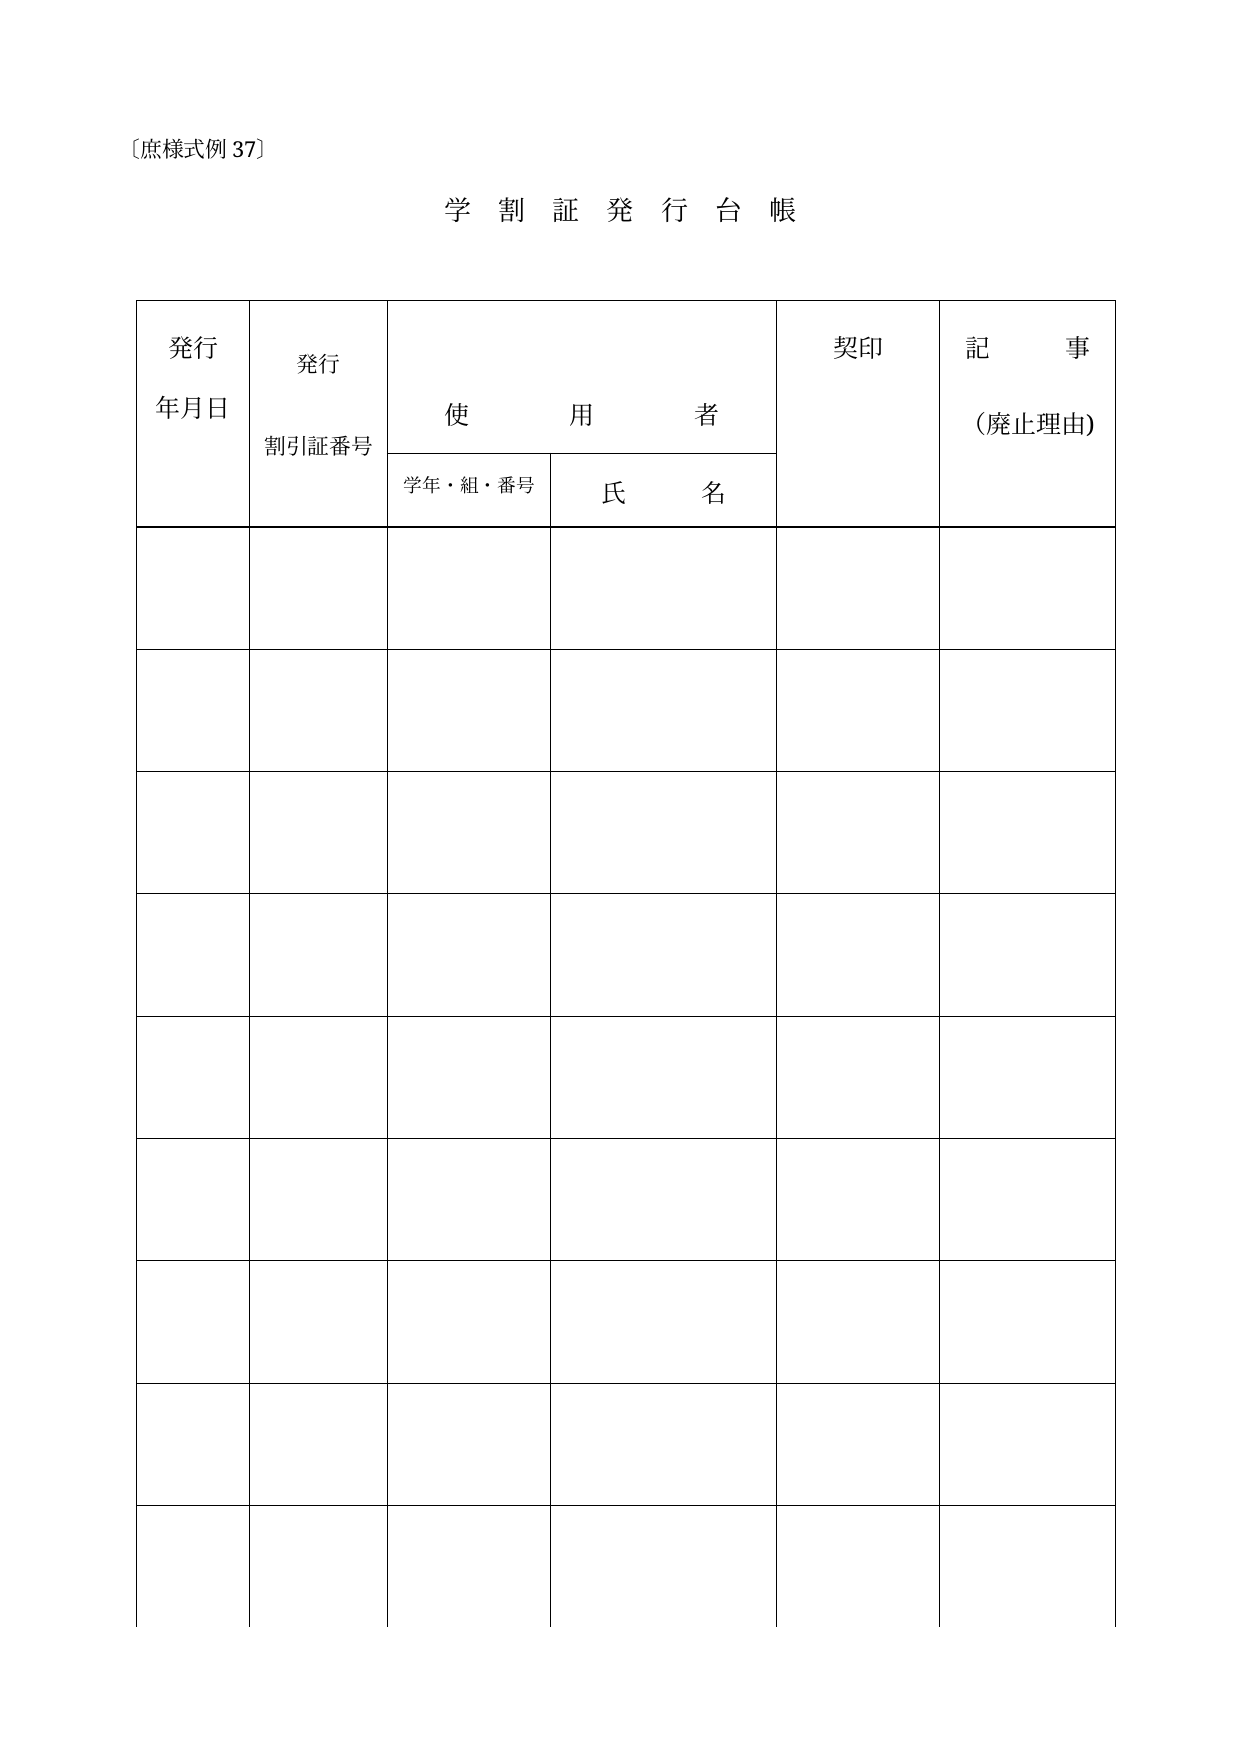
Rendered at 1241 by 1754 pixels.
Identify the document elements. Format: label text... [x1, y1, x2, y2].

table_cell [551, 772, 776, 893]
table_cell [388, 1384, 550, 1505]
table_cell [137, 1506, 249, 1627]
table_cell [388, 1261, 550, 1382]
text 学 割 証 発 行 台 帳 [118, 179, 1122, 239]
table_cell [777, 1506, 939, 1627]
table_cell 氏 名 [551, 454, 776, 526]
table_cell [137, 528, 249, 649]
table_cell [388, 1139, 550, 1260]
table_cell [388, 650, 550, 771]
table_cell [940, 772, 1115, 893]
table_cell [250, 772, 387, 893]
table_cell [551, 528, 776, 649]
table_cell [777, 894, 939, 1016]
table_cell [940, 1261, 1115, 1382]
table_cell [940, 1139, 1115, 1260]
table_cell [250, 528, 387, 649]
table_cell [940, 528, 1115, 649]
table_cell [777, 1017, 939, 1138]
text 〔庶様式例37〕 [118, 118, 1122, 179]
table_cell [551, 650, 776, 771]
table_cell [551, 1017, 776, 1138]
table_cell [777, 1261, 939, 1382]
table_cell [777, 772, 939, 893]
table_cell [940, 1017, 1115, 1138]
table_cell [250, 1139, 387, 1260]
table_cell [388, 1017, 550, 1138]
table_cell [250, 1384, 387, 1505]
table_header 発行 割引証番号 [250, 301, 387, 526]
table_cell [137, 772, 249, 893]
table_cell [551, 1384, 776, 1505]
table_cell [388, 528, 550, 649]
table_cell [551, 894, 776, 1016]
table_cell [777, 528, 939, 649]
table_cell [137, 1017, 249, 1138]
table_cell [940, 894, 1115, 1016]
table_header 記 事 （廃止理由) [940, 301, 1115, 526]
table_cell [137, 1261, 249, 1382]
table_cell [940, 1384, 1115, 1505]
table_cell [388, 772, 550, 893]
table_cell [940, 1506, 1115, 1627]
table_cell [777, 1139, 939, 1260]
table_header 発行 年月日 [137, 301, 249, 526]
table_cell [137, 1384, 249, 1505]
table_cell [777, 650, 939, 771]
table_cell [551, 1506, 776, 1627]
table_cell [388, 894, 550, 1016]
table_cell [250, 894, 387, 1016]
table_cell [250, 1261, 387, 1382]
table_cell [137, 1139, 249, 1260]
table_cell [551, 1261, 776, 1382]
table_cell [250, 650, 387, 771]
table_cell [250, 1506, 387, 1627]
table_cell [940, 650, 1115, 771]
table_cell [388, 1506, 550, 1627]
table_cell [777, 1384, 939, 1505]
table_cell [551, 1139, 776, 1260]
table_header 使 用 者 [388, 301, 776, 453]
table_cell [137, 650, 249, 771]
table_cell [137, 894, 249, 1016]
table_cell [250, 1017, 387, 1138]
table_header 契印 [777, 301, 939, 526]
table_cell 学年・組・番号 [388, 454, 550, 526]
